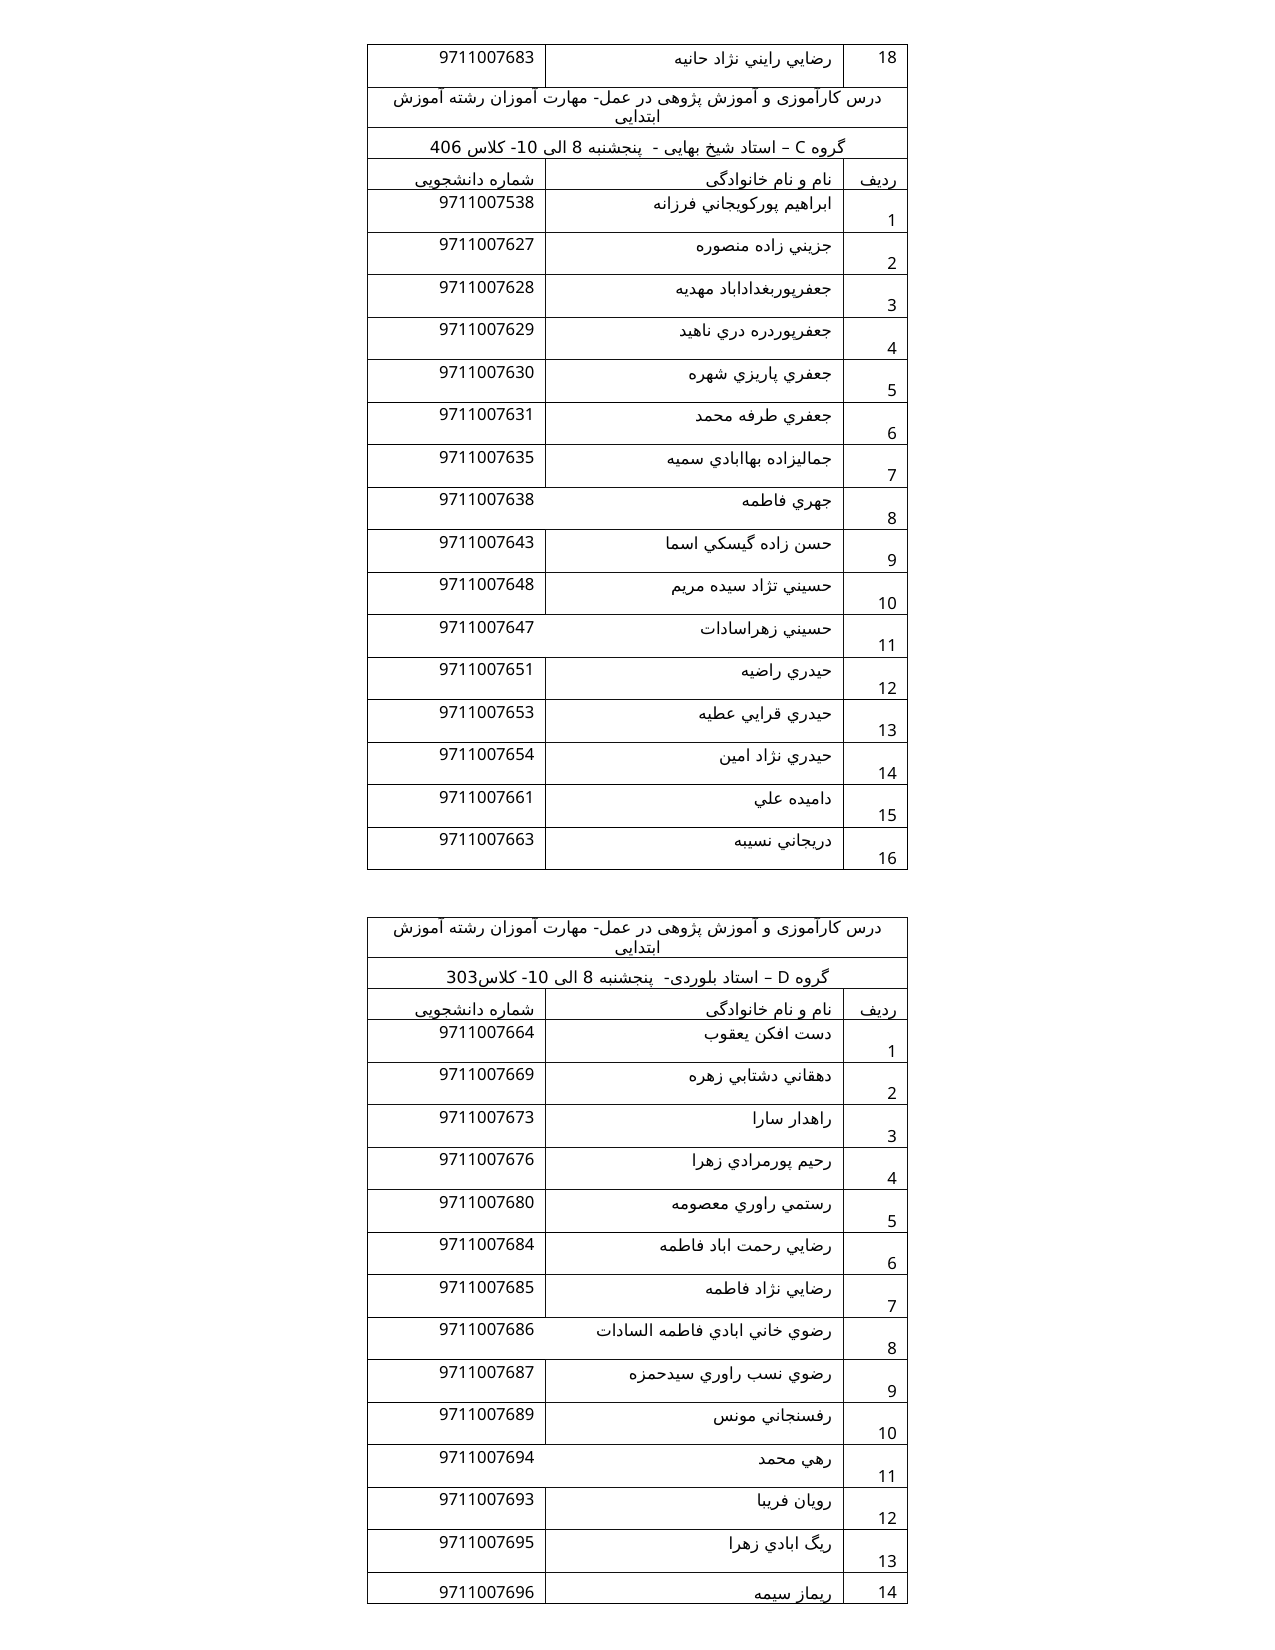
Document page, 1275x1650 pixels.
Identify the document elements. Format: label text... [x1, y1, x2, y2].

table_cell دست افكن يعقوب [546, 1020, 843, 1062]
table_cell 4 [844, 318, 907, 359]
table_cell 2 [844, 1063, 907, 1104]
table_cell 7 [844, 1275, 907, 1317]
table_cell داميده علي [546, 785, 843, 827]
table_cell رفسنجاني مونس [546, 1403, 843, 1444]
table_cell 9711007684 [368, 1233, 545, 1274]
table_cell دريجاني نسيبه [546, 828, 843, 869]
table_cell رستمي راوري معصومه [546, 1190, 843, 1232]
table_cell 10 [844, 1403, 907, 1444]
table_cell جعفري پاريزي شهره [546, 360, 843, 402]
table_cell 3 [844, 275, 907, 317]
table_cell 9711007693 [368, 1488, 545, 1529]
table_cell 9 [844, 1360, 907, 1402]
table_cell شماره دانشجویی [368, 159, 545, 189]
table_cell 14 [844, 1573, 907, 1603]
table_cell رضايي رايني نژاد حانيه [546, 45, 843, 87]
table_cell حسيني زهراسادات [545, 615, 843, 657]
table_cell حيدري قرايي عطيه [546, 700, 843, 742]
table_cell رويان فريبا [546, 1488, 843, 1529]
table_cell 9711007629 [368, 318, 545, 359]
table_cell 11 [844, 615, 907, 657]
table_cell 13 [844, 1530, 907, 1572]
table_cell 1 [844, 1020, 907, 1062]
table_cell 9711007686 [368, 1318, 545, 1359]
table_cell رهي محمد [545, 1445, 843, 1487]
table_cell جهري فاطمه [545, 488, 843, 529]
table_cell 8 [844, 488, 907, 529]
table_cell ريگ ابادي زهرا [546, 1530, 843, 1572]
table_cell 9711007647 [368, 615, 545, 657]
table_cell 7 [844, 445, 907, 487]
table_cell گروه C – استاد شیخ بهایی - پنجشنبه 8 الی 10- کلاس 406 [368, 128, 907, 158]
table_cell 10 [844, 573, 907, 614]
table_cell رضايي نژاد فاطمه [546, 1275, 843, 1317]
table_cell 18 [844, 45, 907, 87]
table_cell رضوي خاني ابادي فاطمه السادات [545, 1318, 843, 1359]
table_cell 9711007627 [368, 233, 545, 274]
table_cell 9711007694 [368, 1445, 545, 1487]
table_cell درس کارآموزی و آموزش پژوهی در عمل- مهارت آموزان رشته آموزش ابتدایی [368, 88, 907, 127]
table_cell 12 [844, 1488, 907, 1529]
table_cell 13 [844, 700, 907, 742]
table_cell شماره دانشجویی [368, 989, 545, 1019]
table_header درس کارآموزی و آموزش پژوهی در عمل- مهارت آموزان رشته آموزش ابتدایی [368, 918, 907, 957]
table_cell 6 [844, 1233, 907, 1274]
table_cell جعفرپوربغداداباد مهديه [546, 275, 843, 317]
table_cell ردیف [844, 989, 907, 1019]
table_cell 9711007635 [368, 445, 545, 487]
table_cell 5 [844, 360, 907, 402]
table_cell 9711007538 [368, 190, 545, 232]
table_cell 9711007680 [368, 1190, 545, 1232]
table_cell 9711007673 [368, 1105, 545, 1147]
table_cell 9711007676 [368, 1148, 545, 1189]
table_cell 3 [844, 1105, 907, 1147]
table_cell 9711007638 [368, 488, 545, 529]
table_cell 12 [844, 658, 907, 699]
table_cell 9711007631 [368, 403, 545, 444]
table_cell 9711007654 [368, 743, 545, 784]
table_cell راهدار سارا [546, 1105, 843, 1147]
table_cell گروه D – استاد بلوردی- پنجشنبه 8 الی 10- کلاس303 [368, 958, 907, 988]
table_cell 9711007663 [368, 828, 545, 869]
table_cell 9 [844, 530, 907, 572]
table_cell حسيني تژاد سيده مريم [546, 573, 843, 614]
table_cell 9711007651 [368, 658, 545, 699]
table_cell 9711007648 [368, 573, 545, 614]
table_cell 9711007669 [368, 1063, 545, 1104]
table_cell 1 [844, 190, 907, 232]
table_cell حيدري نژاد امين [546, 743, 843, 784]
table_cell 5 [844, 1190, 907, 1232]
table_cell رضايي رحمت اباد فاطمه [546, 1233, 843, 1274]
table_cell 4 [844, 1148, 907, 1189]
table_cell 9711007685 [368, 1275, 545, 1317]
table_cell جعفري طرفه محمد [546, 403, 843, 444]
table_cell جعفرپوردره دري ناهيد [546, 318, 843, 359]
table_cell 16 [844, 828, 907, 869]
table_cell نام و نام خانوادگی [546, 159, 843, 189]
table_cell ابراهيم پوركويجاني فرزانه [546, 190, 843, 232]
table_cell 9711007664 [368, 1020, 545, 1062]
table_cell 9711007628 [368, 275, 545, 317]
table_cell 9711007689 [368, 1403, 545, 1444]
table_cell 9711007661 [368, 785, 545, 827]
table_cell 9711007643 [368, 530, 545, 572]
table_cell حسن زاده گيسكي اسما [546, 530, 843, 572]
table_cell 9711007695 [368, 1530, 545, 1572]
table_cell جماليزاده بهاابادي سميه [546, 445, 843, 487]
table_cell 9711007653 [368, 700, 545, 742]
table_cell 9711007696 [368, 1573, 545, 1603]
table_cell نام و نام خانوادگی [546, 989, 843, 1019]
table_cell 9711007630 [368, 360, 545, 402]
table_cell جزيني زاده منصوره [546, 233, 843, 274]
table_cell 6 [844, 403, 907, 444]
table_cell 11 [844, 1445, 907, 1487]
table_cell 2 [844, 233, 907, 274]
table_cell ردیف [844, 159, 907, 189]
table_cell 15 [844, 785, 907, 827]
table_cell 8 [844, 1318, 907, 1359]
table_cell 9711007683 [368, 45, 545, 87]
table_cell رحيم پورمرادي زهرا [546, 1148, 843, 1189]
table_cell دهقاني دشتابي زهره [546, 1063, 843, 1104]
table_cell ريماز سيمه [546, 1573, 843, 1603]
table_cell 14 [844, 743, 907, 784]
table_cell رضوي نسب راوري سيدحمزه [546, 1360, 843, 1402]
table_cell حيدري راضيه [546, 658, 843, 699]
table_cell 9711007687 [368, 1360, 545, 1402]
